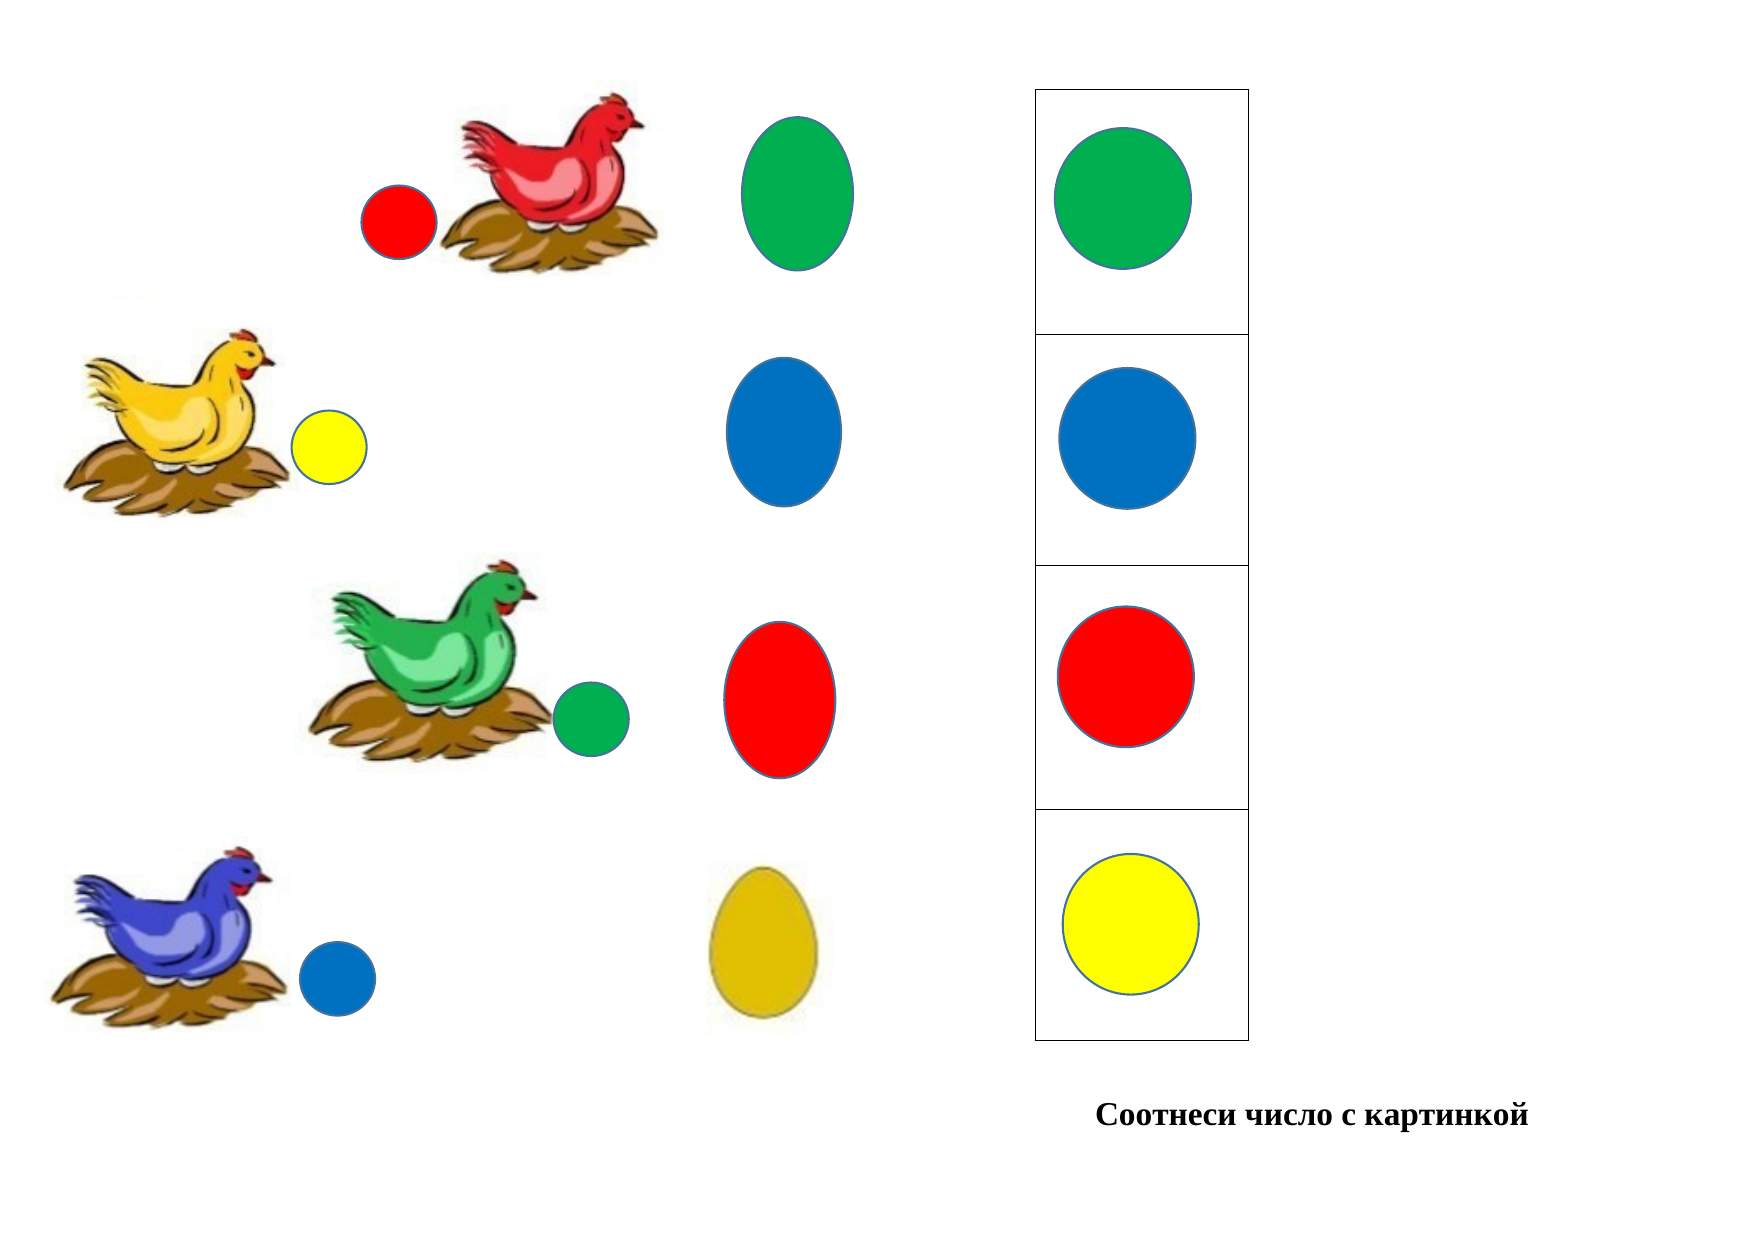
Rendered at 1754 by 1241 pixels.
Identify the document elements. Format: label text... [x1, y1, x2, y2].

picture [700, 858, 834, 1035]
table_cell [1036, 810, 1248, 1040]
table_header [1036, 90, 1248, 334]
table_cell [1036, 566, 1248, 809]
picture [427, 59, 676, 277]
text Соотнеси число с картинкой [914, 1094, 1710, 1133]
picture [292, 548, 584, 774]
picture [44, 822, 292, 1035]
table_cell [1036, 335, 1248, 565]
picture [49, 295, 309, 530]
